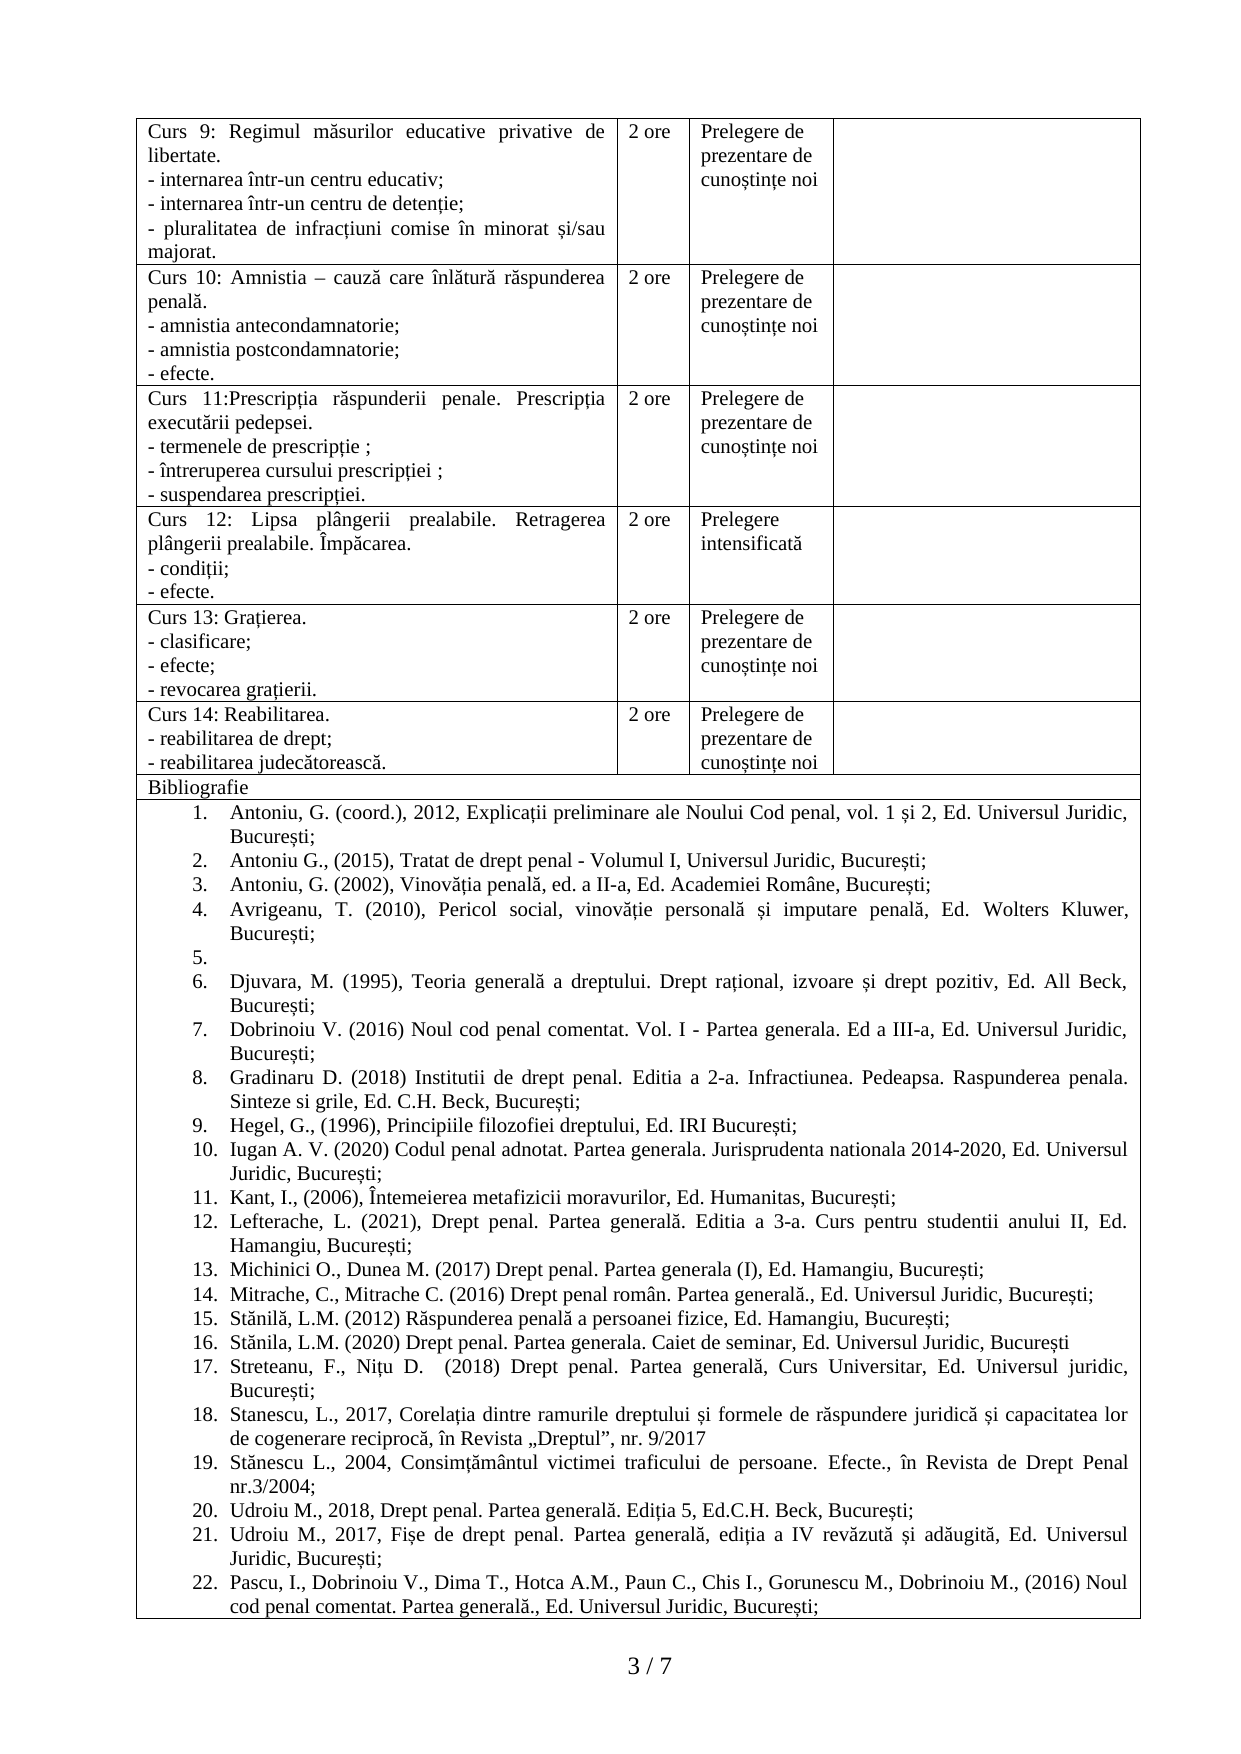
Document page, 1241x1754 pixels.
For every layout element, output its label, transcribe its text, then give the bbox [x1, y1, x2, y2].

table_cell [834, 265, 1140, 385]
table_cell [834, 386, 1140, 506]
table_cell Curs 13: Grațierea. - clasificare; - efecte; - revocarea grațierii. [137, 605, 617, 701]
table_cell Prelegere de prezentare de cunoștințe noi [690, 702, 833, 774]
table_cell [834, 507, 1140, 603]
table_cell [834, 605, 1140, 701]
table_cell Prelegere intensificată [690, 507, 833, 603]
table_cell 2 ore [618, 265, 689, 385]
table_cell 2 ore [618, 386, 689, 506]
table_cell Curs 12: Lipsa plângerii prealabile. Retragerea plângerii prealabile. Împăcarea. - condiții; - efecte. [137, 507, 617, 603]
table_cell Prelegere de prezentare de cunoștințe noi [690, 386, 833, 506]
table_cell Curs 10: Amnistia – cauză care înlătură răspunderea penală. - amnistia antecondamnatorie; - amnistia postcondamnatorie; - efecte. [137, 265, 617, 385]
table_cell Bibliografie [137, 775, 1140, 799]
table_cell Curs 14: Reabilitarea. - reabilitarea de drept; - reabilitarea judecătorească. [137, 702, 617, 774]
table_cell Prelegere de prezentare de cunoștințe noi [690, 605, 833, 701]
table_cell [834, 702, 1140, 774]
table_cell Curs 9: Regimul măsurilor educative privative de libertate. - internarea într-un centru educativ; - internarea într-un centru de detenție; - pluralitatea de infracțiuni comise în minorat și/sau majorat. [137, 119, 617, 263]
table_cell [690, 119, 833, 263]
table_cell 2 ore [618, 702, 689, 774]
table_cell [834, 119, 1140, 263]
table_cell 2 ore [618, 507, 689, 603]
table_cell 2 ore [618, 119, 689, 263]
table_cell 2 ore [618, 605, 689, 701]
table_cell Curs 11:Prescripția răspunderii penale. Prescripția executării pedepsei. - termenele de prescripție ; - întreruperea cursului prescripției ; - suspendarea prescripției. [137, 386, 617, 506]
table_cell Prelegere de prezentare de cunoștințe noi [690, 265, 833, 385]
